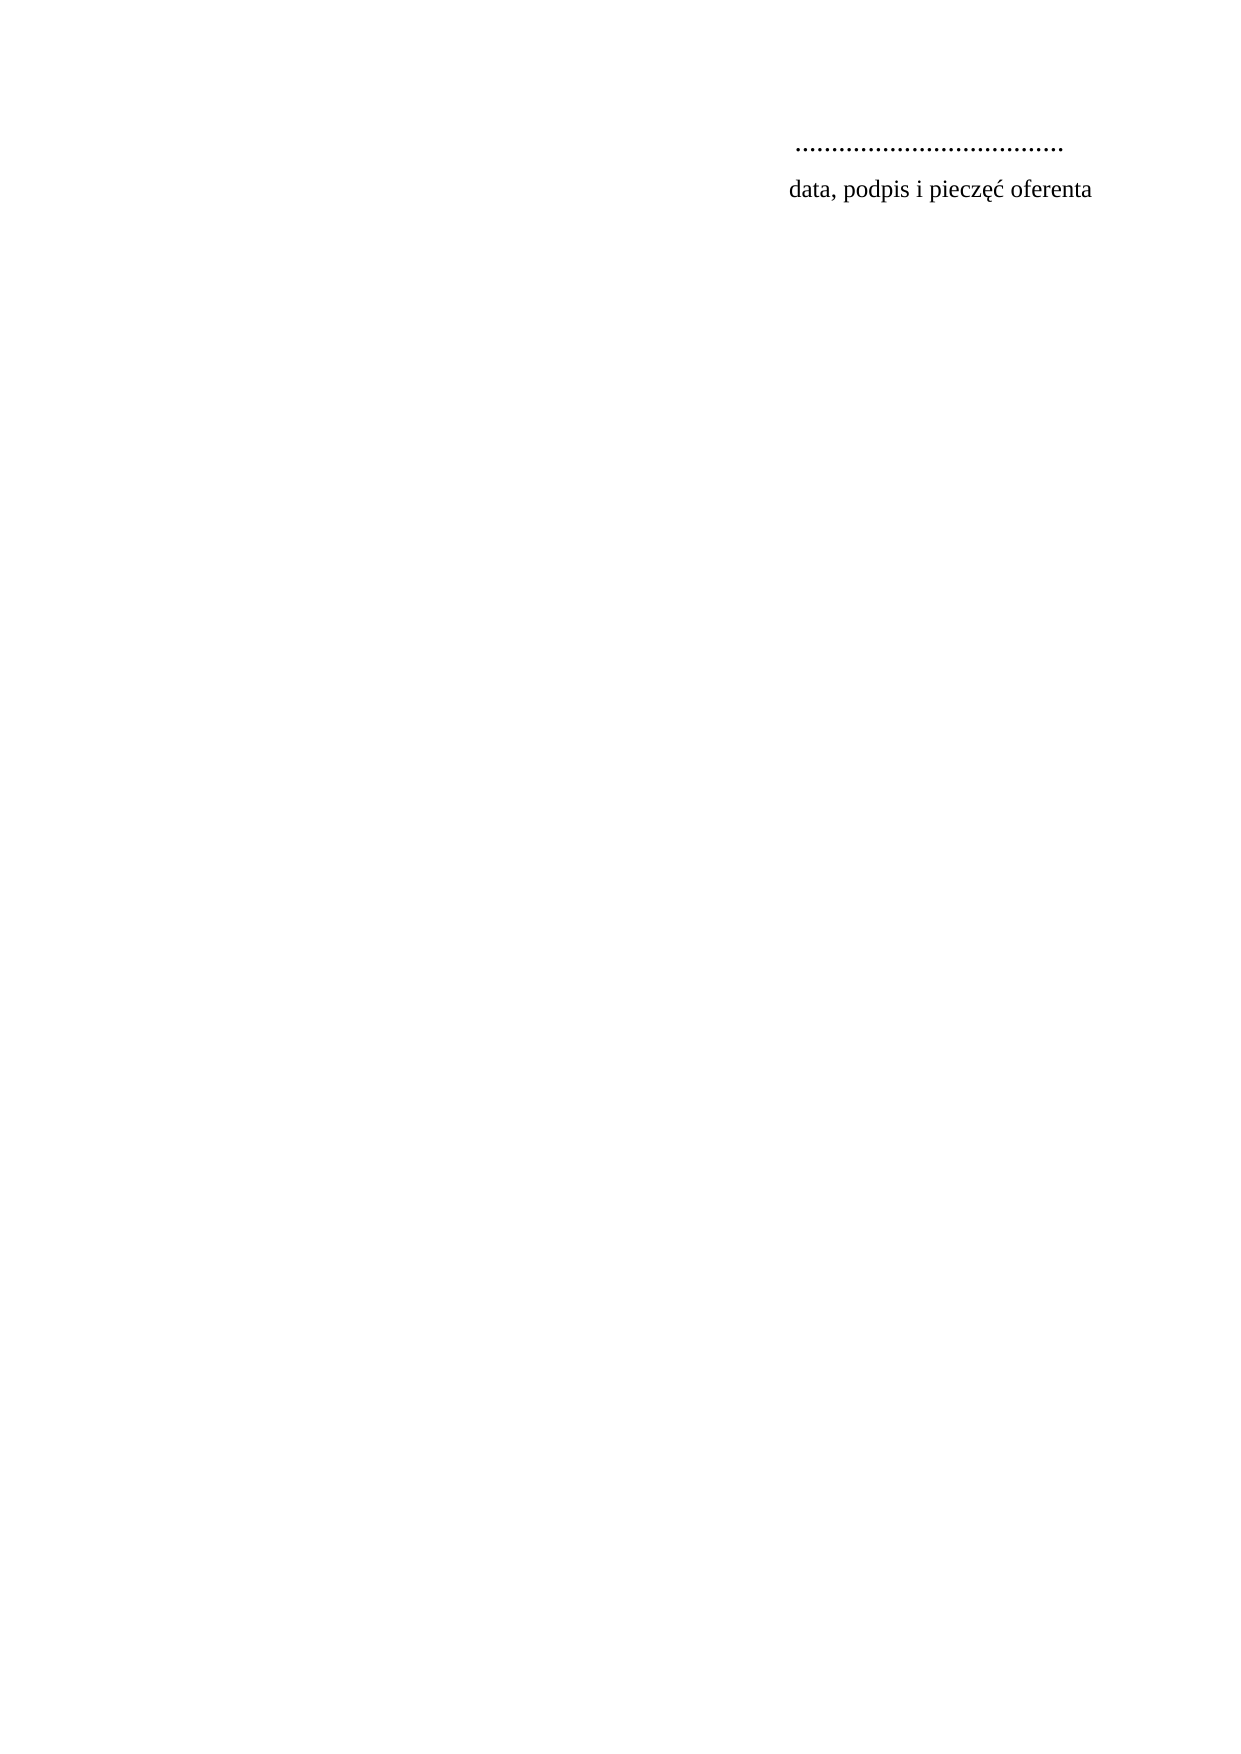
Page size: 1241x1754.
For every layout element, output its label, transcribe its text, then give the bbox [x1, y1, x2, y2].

text data, podpis i pieczęć oferenta [148, 174, 1092, 203]
text ..................................... [185, 124, 1092, 158]
